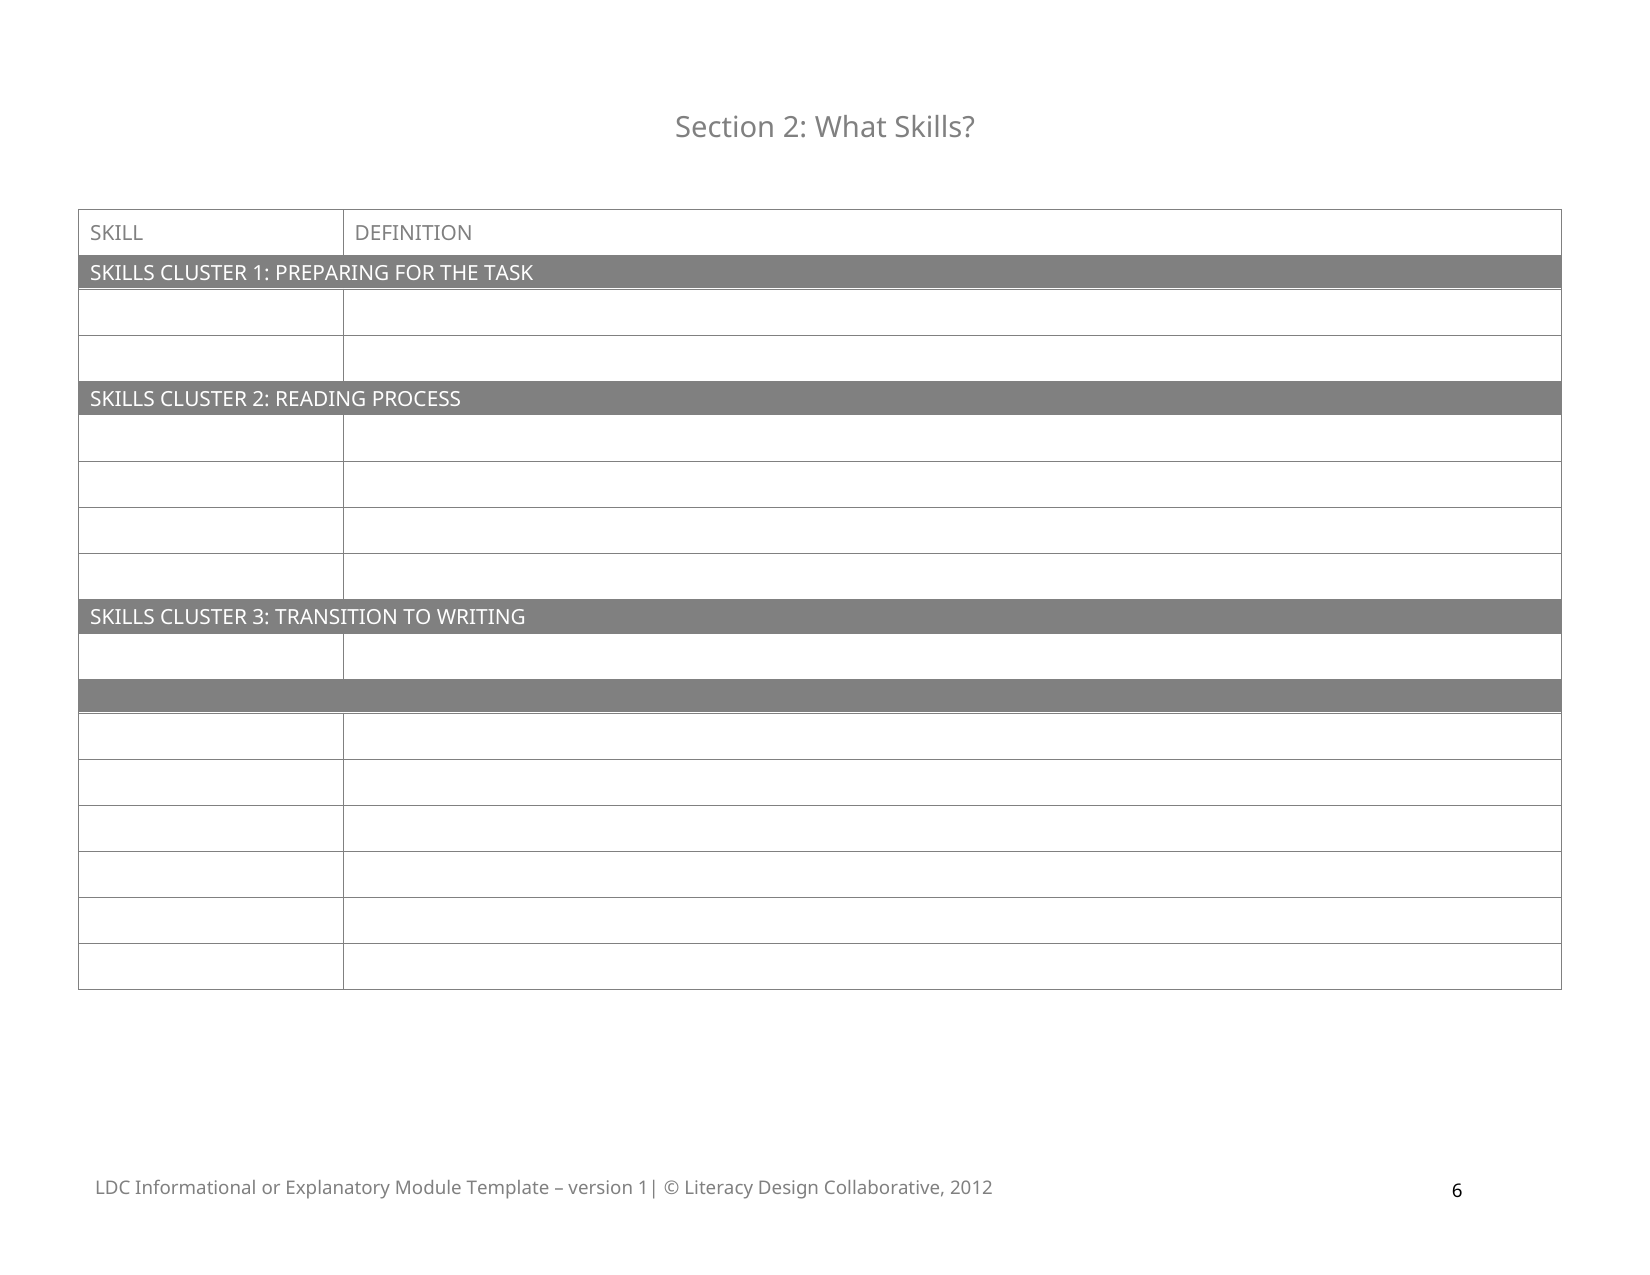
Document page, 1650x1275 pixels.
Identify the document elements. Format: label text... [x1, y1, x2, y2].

table_cell [79, 634, 343, 679]
table_cell [344, 462, 1561, 507]
table_cell [79, 760, 343, 805]
table_cell [79, 336, 343, 381]
table_cell [79, 554, 343, 599]
table_cell [344, 508, 1561, 553]
table_header Definition [344, 210, 1561, 255]
table_cell Skills Cluster 1: Preparing for the Task [79, 256, 1561, 288]
table_cell Skills Cluster 2: Reading Process [79, 382, 1561, 414]
table_cell [344, 852, 1561, 897]
table_cell [79, 290, 343, 334]
table_cell [344, 898, 1561, 943]
table_cell [344, 760, 1561, 805]
table_cell Skills Cluster 3: Transition to Writing [79, 600, 1561, 633]
table_cell [79, 680, 1561, 712]
table_cell [344, 415, 1561, 461]
table_cell [79, 944, 343, 989]
table_cell [344, 290, 1561, 334]
table_header Skill [79, 210, 343, 255]
table_cell [79, 462, 343, 507]
table_cell [344, 806, 1561, 851]
table_cell [79, 508, 343, 553]
table_cell [79, 852, 343, 897]
table_cell [79, 415, 343, 461]
table_cell [344, 336, 1561, 381]
table_cell [344, 554, 1561, 599]
subtitle Section 2: What Skills? [90, 106, 1560, 146]
table_cell [79, 714, 343, 758]
table_cell [344, 714, 1561, 758]
table_cell [79, 898, 343, 943]
table_cell [344, 944, 1561, 989]
table_cell [344, 634, 1561, 679]
table_cell [79, 806, 343, 851]
